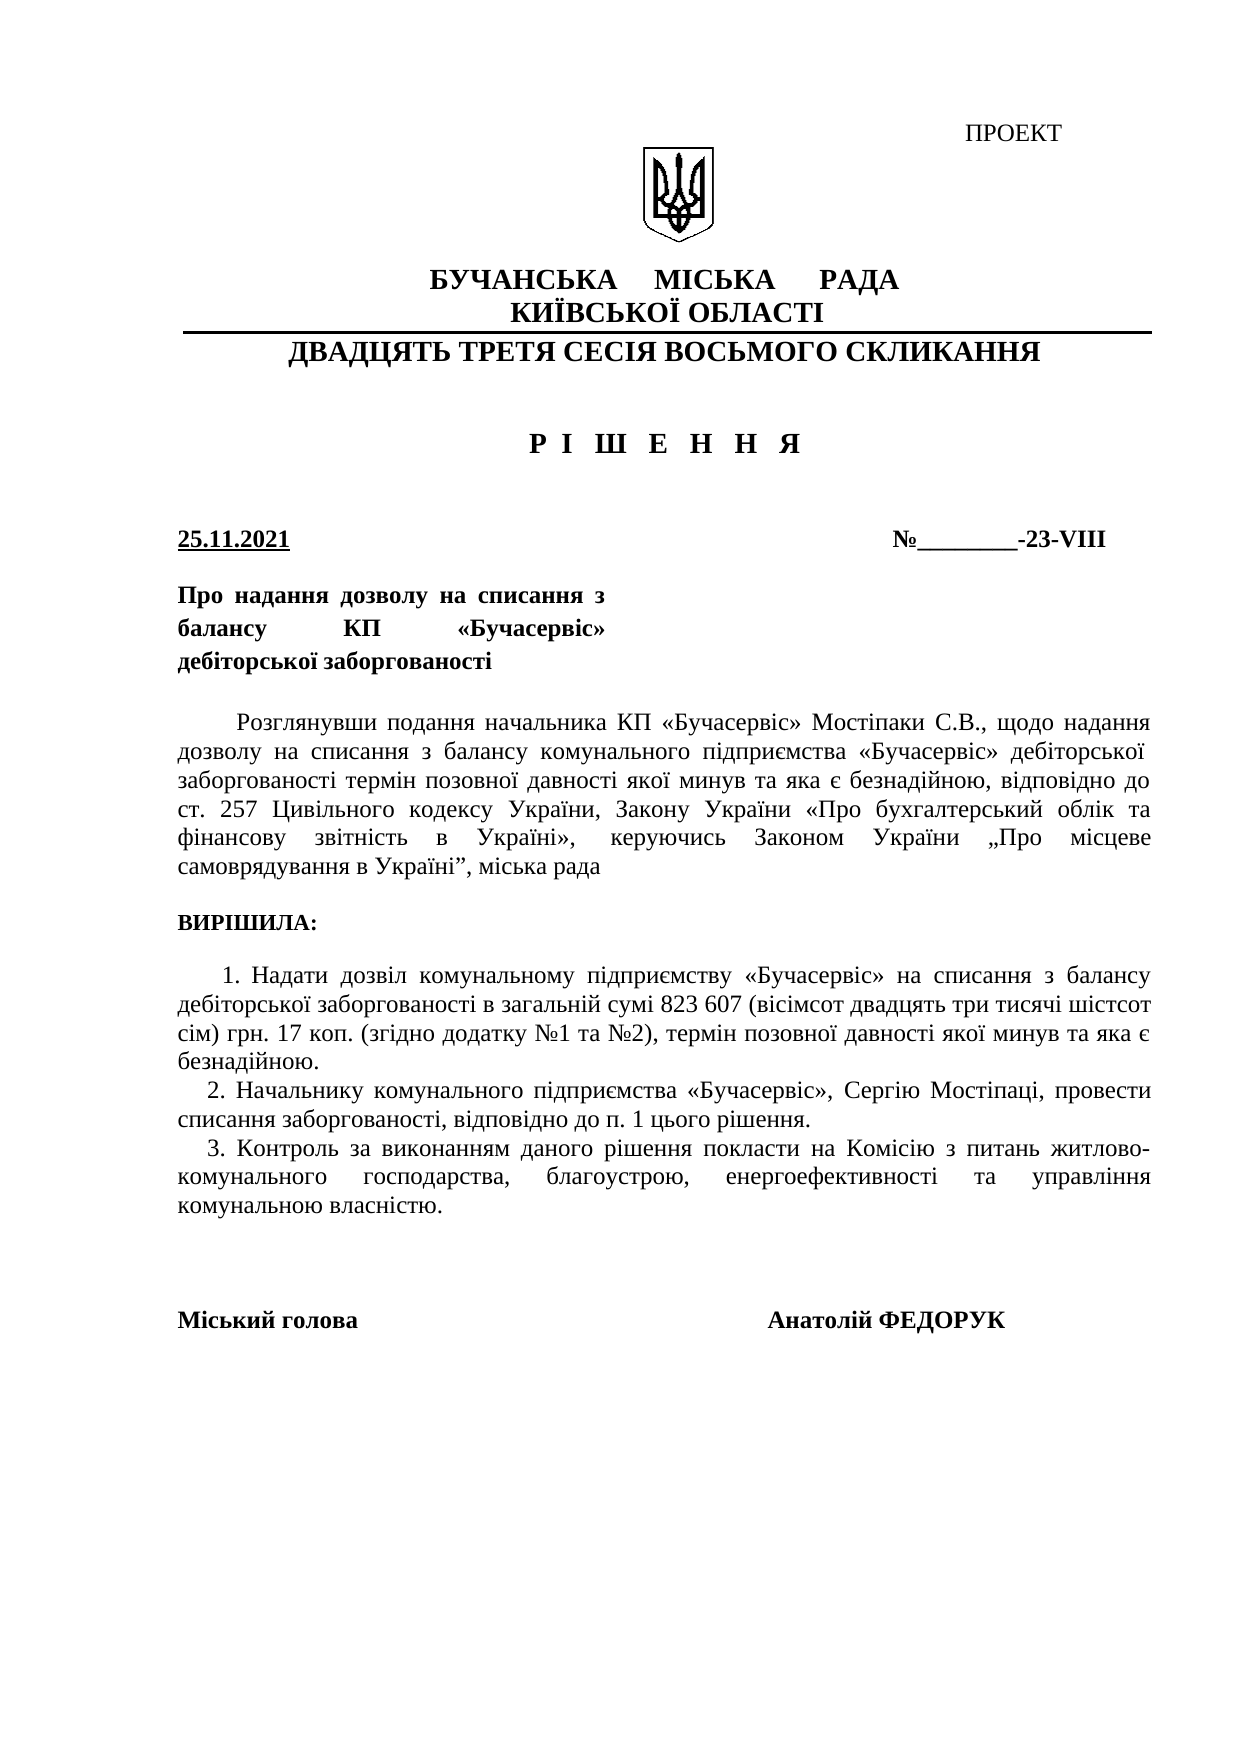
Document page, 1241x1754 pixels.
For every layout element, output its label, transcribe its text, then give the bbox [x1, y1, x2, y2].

text КИЇВСЬКОЇ ОБЛАСТІ [183, 295, 1152, 331]
text ВИРІШИЛА: [177, 909, 1152, 935]
text Розглянувши подання начальника КП «Бучасервіс» Мостіпаки С.В., щодо надання дозволу на списання з балансу комунального підприємства «Бучасервіс» дебіторської заборгованості термін позовної давності якої минув та яка є безнадійною, відповідно до ст. 257 Цивільного кодексу України, Закону України «Про бухгалтерський облік та фінансову звітність в Україні», керуючись Законом України „Про місцеве самоврядування в Україні”, міська рада [177, 707, 1152, 880]
text 3. Контроль за виконанням даного рішення покласти на Комісію з питань житлово-комунального господарства, благоустрою, енергоефективності та управління комунальною власністю. [177, 1133, 1152, 1219]
text Про надання дозволу на списання з балансу КП «Бучасервіс» дебіторської заборгованості [177, 580, 606, 674]
list Надати дозвіл комунальному підприємству «Бучасервіс» на списання з балансу дебіторської заборгованості в загальній сумі 823 607 (вісімсот двадцять три тисячі шістсот сім) грн. 17 коп. (згідно додатку №1 та №2), термін позовної давності якої минув та яка є безнадійною. [177, 960, 1152, 1075]
text 25.11.2021 №________-23-VIIІ [177, 524, 1152, 553]
text БУЧАНСЬКА МІСЬКА РАДА [177, 262, 1152, 295]
text Міський голова Анатолій ФЕДОРУК [177, 1305, 1152, 1334]
text ДВАДЦЯТЬ ТРЕТЯ СЕСІЯ ВОСЬМОГО СКЛИКАННЯ [177, 334, 1152, 368]
text 2. Начальнику комунального підприємства «Бучасервіс», Сергію Мостіпаці, провести списання заборгованості, відповідно до п. 1 цього рішення. [177, 1075, 1152, 1133]
text ПРОЕКТ [177, 118, 1152, 176]
text Р І Ш Е Н Н Я [177, 426, 1152, 460]
